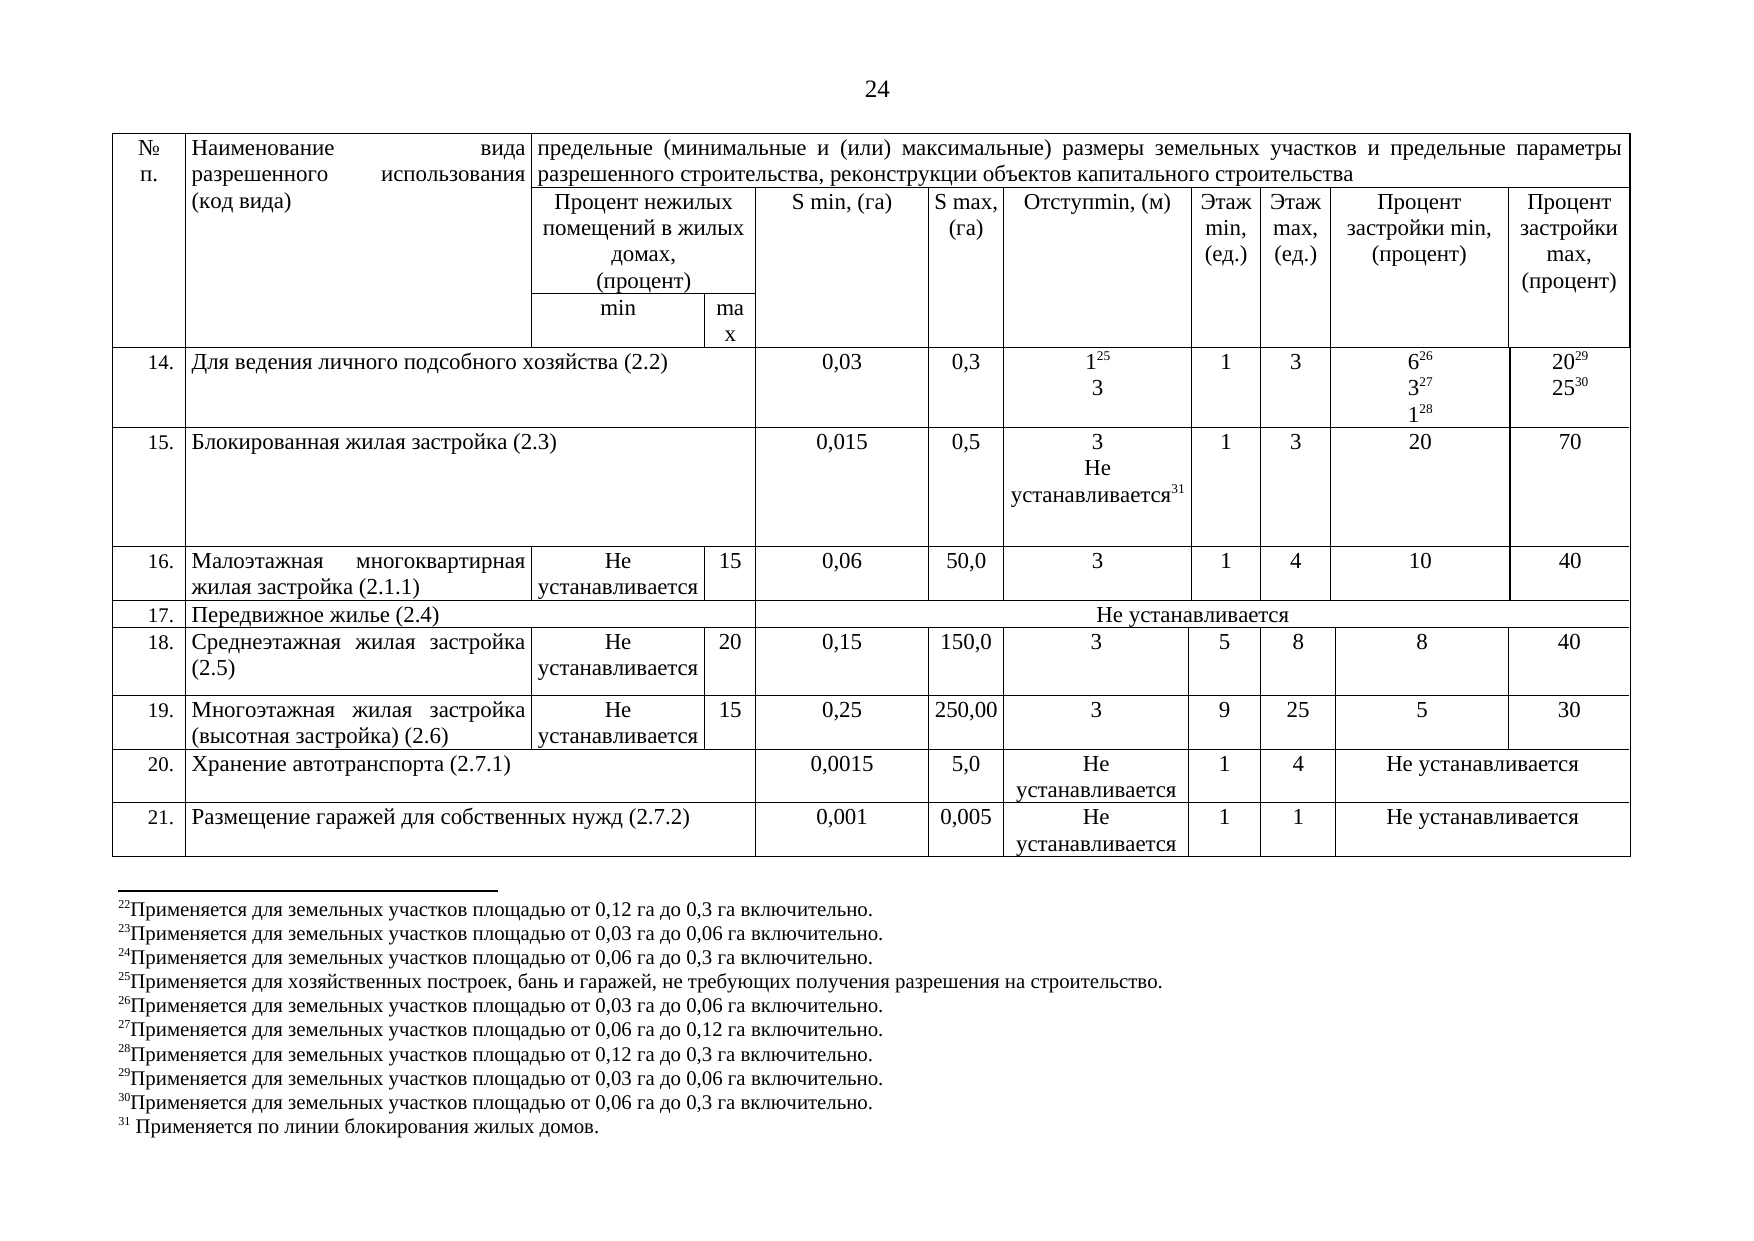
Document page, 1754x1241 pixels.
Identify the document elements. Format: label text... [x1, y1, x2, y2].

table_cell 3 [1261, 348, 1330, 427]
table_cell 20 25 [1511, 348, 1630, 427]
table_cell Не устанавливается [1004, 750, 1188, 802]
table_cell 1 [1192, 348, 1260, 427]
table_cell Не устанавливается [532, 696, 704, 748]
table_cell Размещение гаражей для собственных нужд (2.7.2) [186, 803, 755, 856]
table_cell 40 [1509, 627, 1630, 695]
table_cell Малоэтажная многоквартирная жилая застройка (2.1.1) [186, 547, 531, 599]
table_header предельные (минимальные и (или) максимальные) размеры земельных участков и предельные параметры разрешенного строительства, реконструкции объектов капитального строительства [532, 134, 1629, 187]
table_cell 50,0 [929, 547, 1003, 599]
table_cell 0,0015 [756, 750, 928, 802]
table_cell [113, 803, 185, 856]
table_cell [113, 601, 185, 627]
table_cell 5,0 [929, 750, 1003, 802]
table_cell S max, (га) [929, 188, 1003, 347]
table_cell 0,3 [929, 348, 1003, 427]
table_cell 0,03 [756, 348, 928, 427]
table_cell 3 [1004, 547, 1191, 599]
table_cell 1 [1189, 803, 1260, 856]
table_cell [113, 348, 185, 427]
table_cell Этаж min, (ед.) [1192, 188, 1260, 347]
table_cell 3 [1004, 628, 1188, 695]
table_cell 25 [1261, 696, 1335, 748]
table_cell 0,005 [929, 803, 1003, 856]
table_cell max [705, 294, 755, 347]
table_cell 3 [1261, 428, 1330, 546]
table_cell 0,25 [756, 696, 928, 748]
table_cell Для ведения личного подсобного хозяйства (2.2) [186, 348, 755, 427]
table_cell 20 [1331, 428, 1509, 546]
table_cell Блокированная жилая застройка (2.3) [186, 428, 755, 546]
table_cell 15 [705, 696, 755, 748]
table_cell 30 [1509, 695, 1630, 748]
table_cell Передвижное жилье (2.4) [186, 601, 755, 627]
table_cell Не устанавливается [1336, 749, 1630, 802]
table_cell Многоэтажная жилая застройка (высотная застройка) (2.6) [186, 696, 531, 748]
table_cell S min, (га) [756, 188, 928, 347]
table_cell 3 [1004, 696, 1188, 748]
table_cell Не устанавливается [756, 600, 1630, 627]
table_cell 3 Не устанавливается [1004, 428, 1191, 546]
table_cell 1 [1192, 428, 1260, 546]
table_cell 0,001 [756, 803, 928, 856]
table_header № п. [113, 134, 185, 347]
table_cell [113, 750, 185, 802]
table_cell Процент нежилых помещений в жилых домах, (процент) [532, 188, 755, 293]
table_cell 70 [1511, 427, 1630, 546]
table_cell 250,00 [929, 696, 1003, 748]
table_cell 5 [1189, 628, 1260, 695]
table_cell 0,015 [756, 428, 928, 546]
table_cell 8 [1261, 628, 1335, 695]
table_cell Не устанавливается [532, 628, 704, 695]
table_cell Среднеэтажная жилая застройка (2.5) [186, 628, 531, 695]
table_cell 40 [1511, 546, 1630, 599]
table_cell Хранение автотранспорта (2.7.1) [186, 750, 755, 802]
table_cell 1 [1261, 803, 1335, 856]
table_cell 1 3 [1004, 348, 1191, 427]
table_cell [113, 696, 185, 748]
table_cell 10 [1331, 547, 1509, 599]
table_cell 0,06 [756, 547, 928, 599]
table_header Наименование вида разрешенного использования (код вида) [186, 134, 531, 347]
table_cell 15 [705, 547, 755, 599]
table_cell 9 [1189, 696, 1260, 748]
table_cell 4 [1261, 547, 1330, 599]
table_cell 20 [705, 628, 755, 695]
table_cell 0,5 [929, 428, 1003, 546]
table_cell [113, 428, 185, 546]
table_cell Не устанавливается [1336, 802, 1630, 856]
table_cell Не устанавливается [532, 547, 704, 599]
table_cell Этаж max, (ед.) [1261, 188, 1330, 347]
table_cell 150,0 [929, 628, 1003, 695]
table_cell [113, 628, 185, 695]
table_cell 8 [1336, 628, 1508, 695]
table_cell 5 [1336, 696, 1508, 748]
table_cell Процент застройки min, (процент) [1331, 188, 1508, 347]
table_cell 4 [1261, 750, 1335, 802]
table_cell 6 3 1 [1331, 348, 1509, 427]
table_cell Отступmin, (м) [1004, 188, 1191, 347]
table_cell min [532, 294, 704, 347]
table_cell [113, 547, 185, 599]
table_cell 0,15 [756, 628, 928, 695]
table_cell 1 [1189, 750, 1260, 802]
table_cell Не устанавливается [1004, 803, 1188, 856]
table_cell Процент застройки max, (процент) [1509, 188, 1629, 347]
table_cell 1 [1192, 547, 1260, 599]
